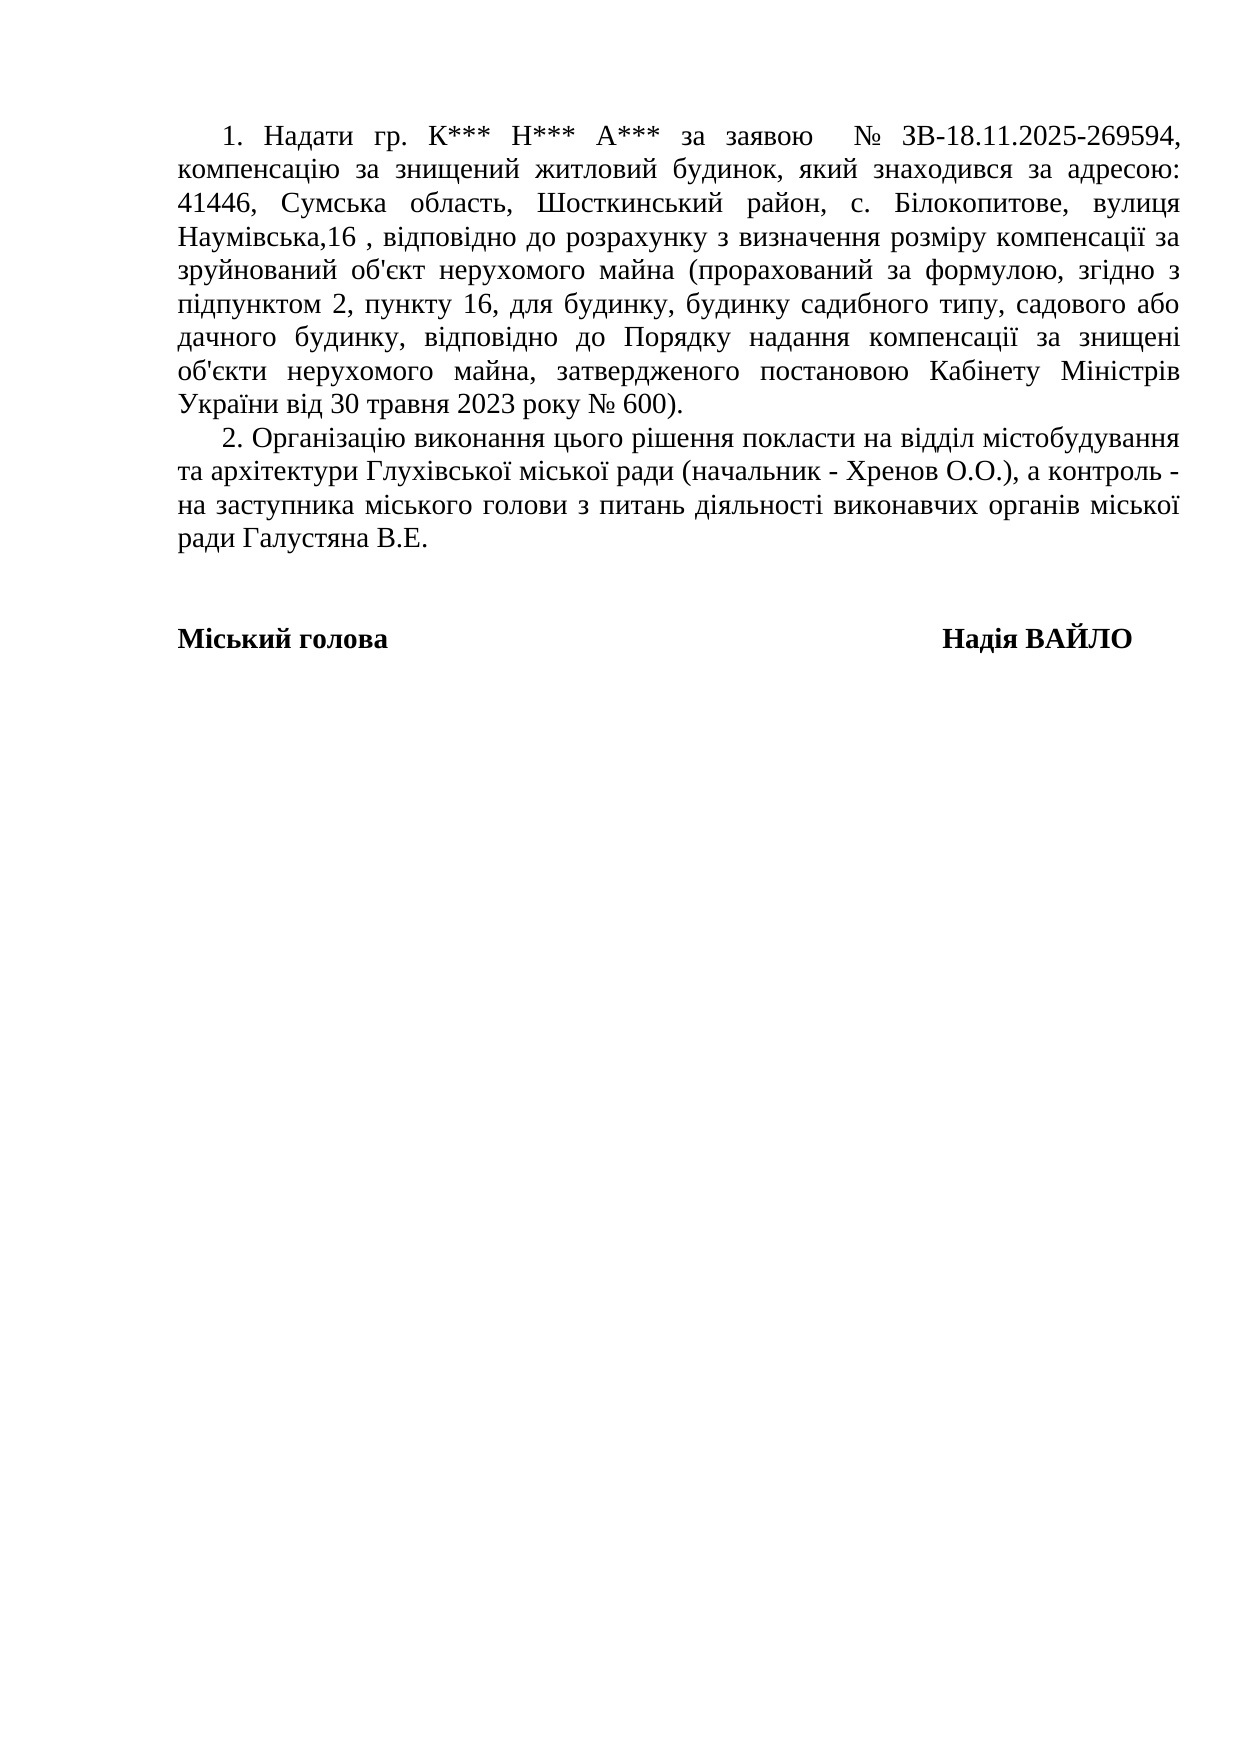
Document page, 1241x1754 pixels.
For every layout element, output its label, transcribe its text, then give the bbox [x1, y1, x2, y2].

text 1. Надати гр. К*** Н*** А*** за заявою № ЗВ-18.11.2025-269594, компенсацію за знищений житловий будинок, який знаходився за адресою: 41446, Сумська область, Шосткинський район, с. Білокопитове, вулиця Наумівська,16 , відповідно до розрахунку з визначення розміру компенсації за зруйнований об'єкт нерухомого майна (прорахований за формулою, згідно з підпунктом 2, пункту 16, для будинку, будинку садибного типу, садового або дачного будинку, відповідно до Порядку надання компенсації за знищені об'єкти нерухомого майна, затвердженого постановою Кабінету Міністрів України від 30 травня 2023 року № 600). [177, 118, 1181, 420]
text 2. Організацію виконання цього рішення покласти на відділ містобудування та архітектури Глухівської міської ради (начальник - Хренов О.О.), а контроль - на заступника міського голови з питань діяльності виконавчих органів міської ради Галустяна В.Е. [177, 420, 1181, 554]
text Міський голова Надія ВАЙЛО [177, 621, 1181, 655]
